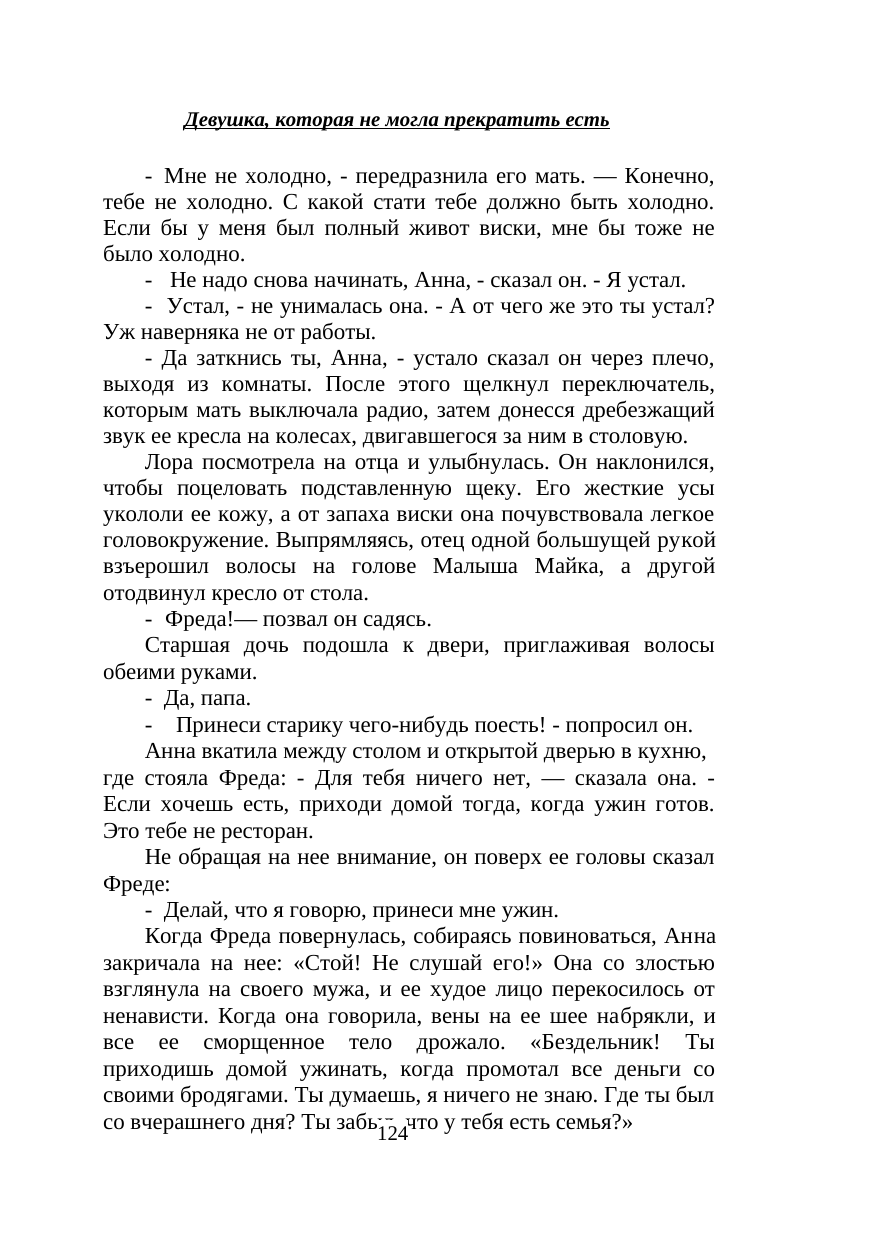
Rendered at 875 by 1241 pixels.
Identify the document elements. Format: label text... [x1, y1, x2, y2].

text Когда Фреда повернулась, собираясь повиноваться, Анна закричала на нее: «Стой! Не слушай его!» Она со злостью взглянула на своего мужа, и ее худое лицо перекосилось от ненависти. Когда она говорила, вены на ее шее набрякли, и все ее сморщенное тело дрожало. «Бездельник! Ты приходишь домой ужинать, когда промотал все деньги со своими бродягами. Ты думаешь, я ничего не знаю. Где ты был со вчерашнего дня? Ты забыл, что у тебя есть семья?» [103, 923, 716, 1134]
text Не обращая на нее внимание, он поверх ее головы сказал Фреде: [103, 843, 716, 896]
text где стояла Фреда: - Для тебя ничего нет, — сказала она. - Если хочешь есть, приходи домой тогда, когда ужин готов. Это тебе не ресторан. [103, 764, 716, 843]
list Принеси старику чего-нибудь поесть! - попросил он. [103, 711, 718, 737]
list Устал, - не унималась она. - А от чего же это ты устал? Уж наверняка не от работы. [103, 293, 716, 345]
list Да заткнись ты, Анна, - устало сказал он через плечо, выходя из комнаты. После этого щелкнул переключатель, которым мать выключала радио, затем донесся дребезжащий звук ее кресла на колесах, двигавшегося за ним в столовую. [103, 345, 716, 449]
text Старшая дочь подошла к двери, приглаживая волосы обеими руками. [103, 632, 716, 684]
list Да, папа. [144, 684, 718, 711]
text Лора посмотрела на отца и улыбнулась. Он наклонился, чтобы поцеловать подставленную щеку. Его жесткие усы укололи ее кожу, а от запаха виски она почувствовала легкое головокружение. Выпрямляясь, отец одной большущей рукой взъерошил волосы на голове Малыша Майка, а другой отодвинул кресло от стола. [103, 449, 716, 605]
list Фреда!— позвал он садясь. [144, 605, 718, 632]
list Не надо снова начинать, Анна, - сказал он. - Я устал. [103, 267, 716, 293]
text Анна вкатила между столом и открытой дверью в кухню, [103, 737, 718, 764]
list Делай, что я говорю, принеси мне ужин. [144, 896, 718, 923]
list Мне не холодно, - передразнила его мать. — Конечно, тебе не холодно. С какой стати тебе должно быть холодно. Если бы у меня был полный живот виски, мне бы тоже не было холодно. [103, 162, 716, 267]
